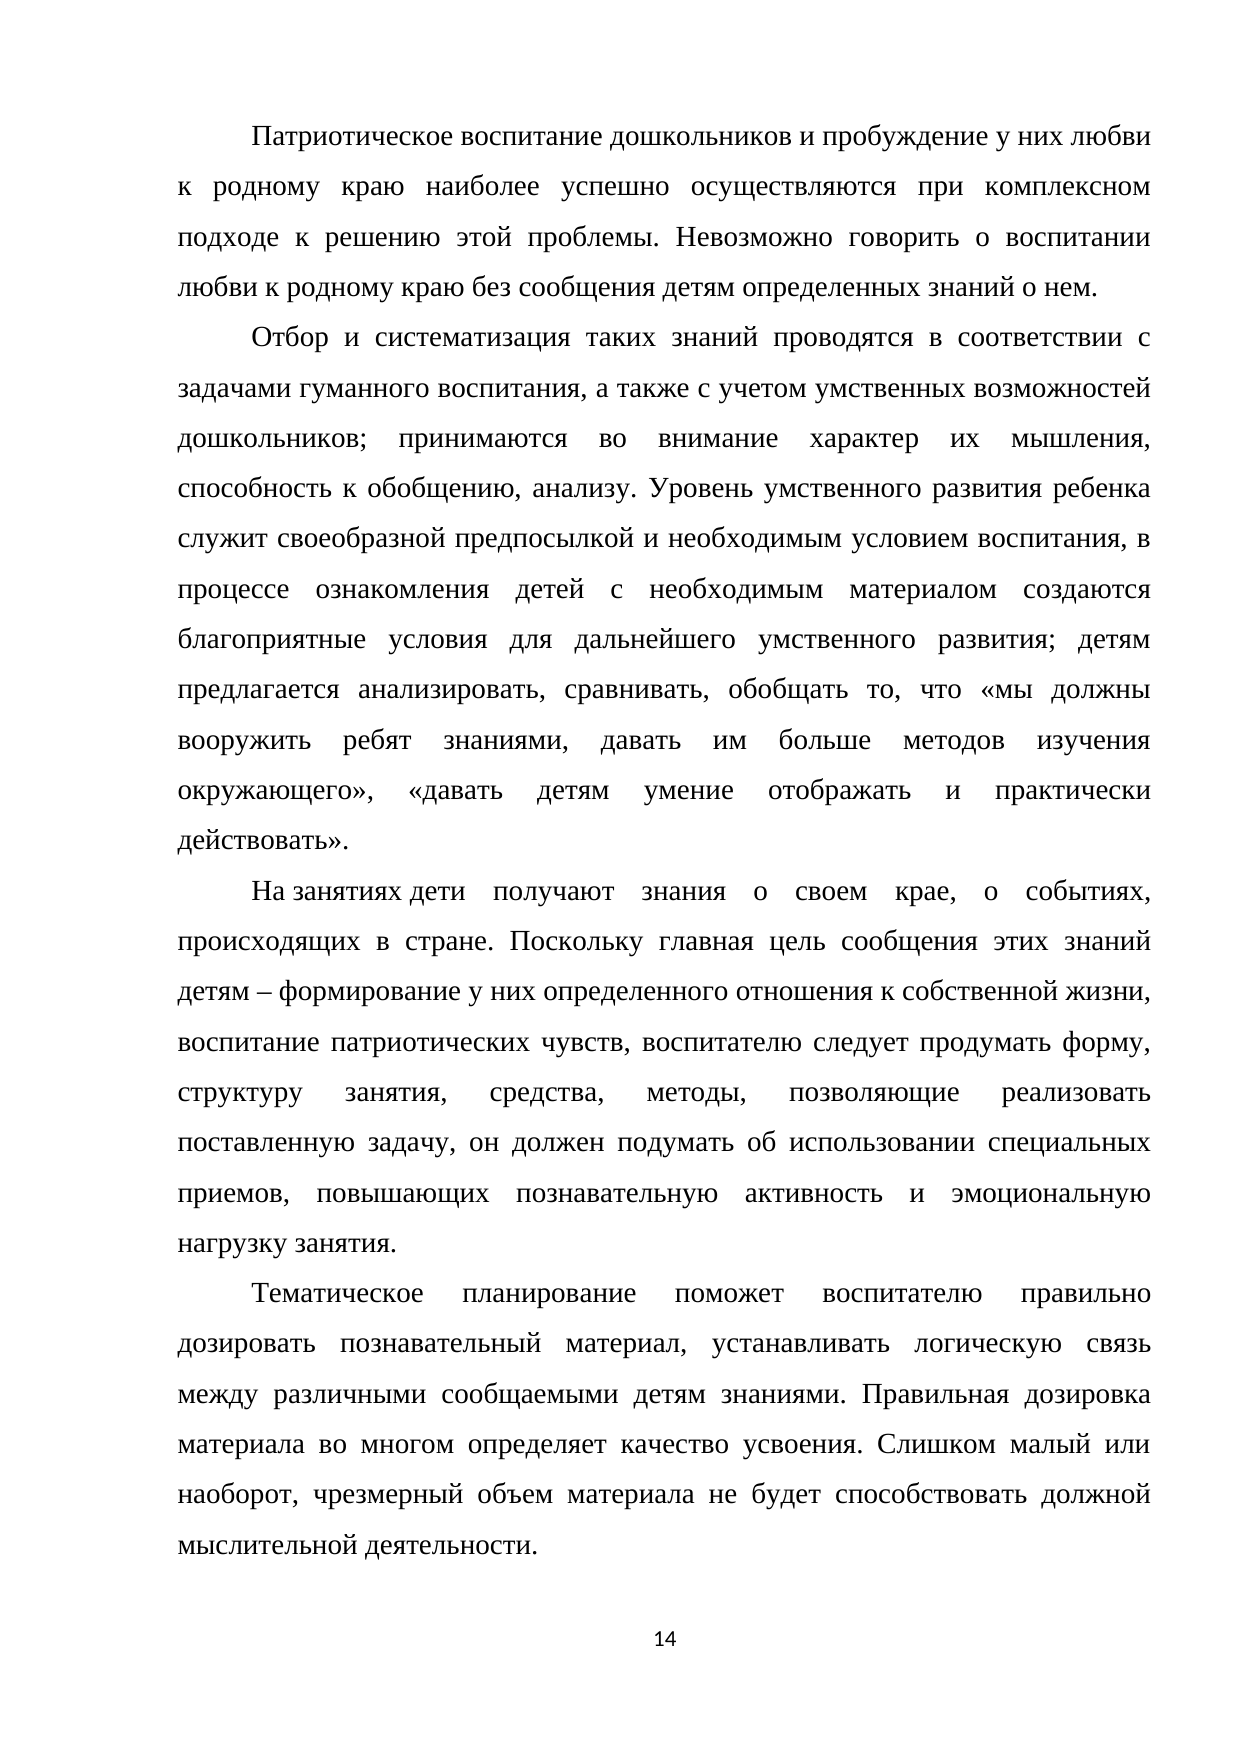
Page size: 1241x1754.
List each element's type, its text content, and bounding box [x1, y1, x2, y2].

text Патриотическое воспитание дошкольников и пробуждение у них любви к родному краю наиболее успешно осуществляются при комплексном подходе к решению этой проблемы. Невозможно говорить о воспитании любви к родному краю без сообщения детям определенных знаний о нем. [177, 118, 1152, 303]
text На занятиях дети получают знания о своем крае, о событиях, происходящих в стране. Поскольку главная цель сообщения этих знаний детям – формирование у них определенного отношения к собственной жизни, воспитание патриотических чувств, воспитателю следует продумать форму, структуру занятия, средства, методы, позволяющие реализовать поставленную задачу, он должен подумать об использовании специальных приемов, повышающих познавательную активность и эмоциональную нагрузку занятия. [177, 873, 1152, 1258]
text Тематическое планирование поможет воспитателю правильно дозировать познавательный материал, устанавливать логическую связь между различными сообщаемыми детям знаниями. Правильная дозировка материала во многом определяет качество усвоения. Слишком малый или наоборот, чрезмерный объем материала не будет способствовать должной мыслительной деятельности. [177, 1275, 1152, 1560]
text Отбор и систематизация таких знаний проводятся в соответствии с задачами гуманного воспитания, а также с учетом умственных возможностей дошкольников; принимаются во внимание характер их мышления, способность к обобщению, анализу. Уровень умственного развития ребенка служит своеобразной предпосылкой и необходимым условием воспитания, в процессе ознакомления детей с необходимым материалом создаются благоприятные условия для дальнейшего умственного развития; детям предлагается анализировать, сравнивать, обобщать то, что «мы должны вооружить ребят знаниями, давать им больше методов изучения окружающего», «давать детям умение отображать и практически действовать». [177, 319, 1152, 856]
